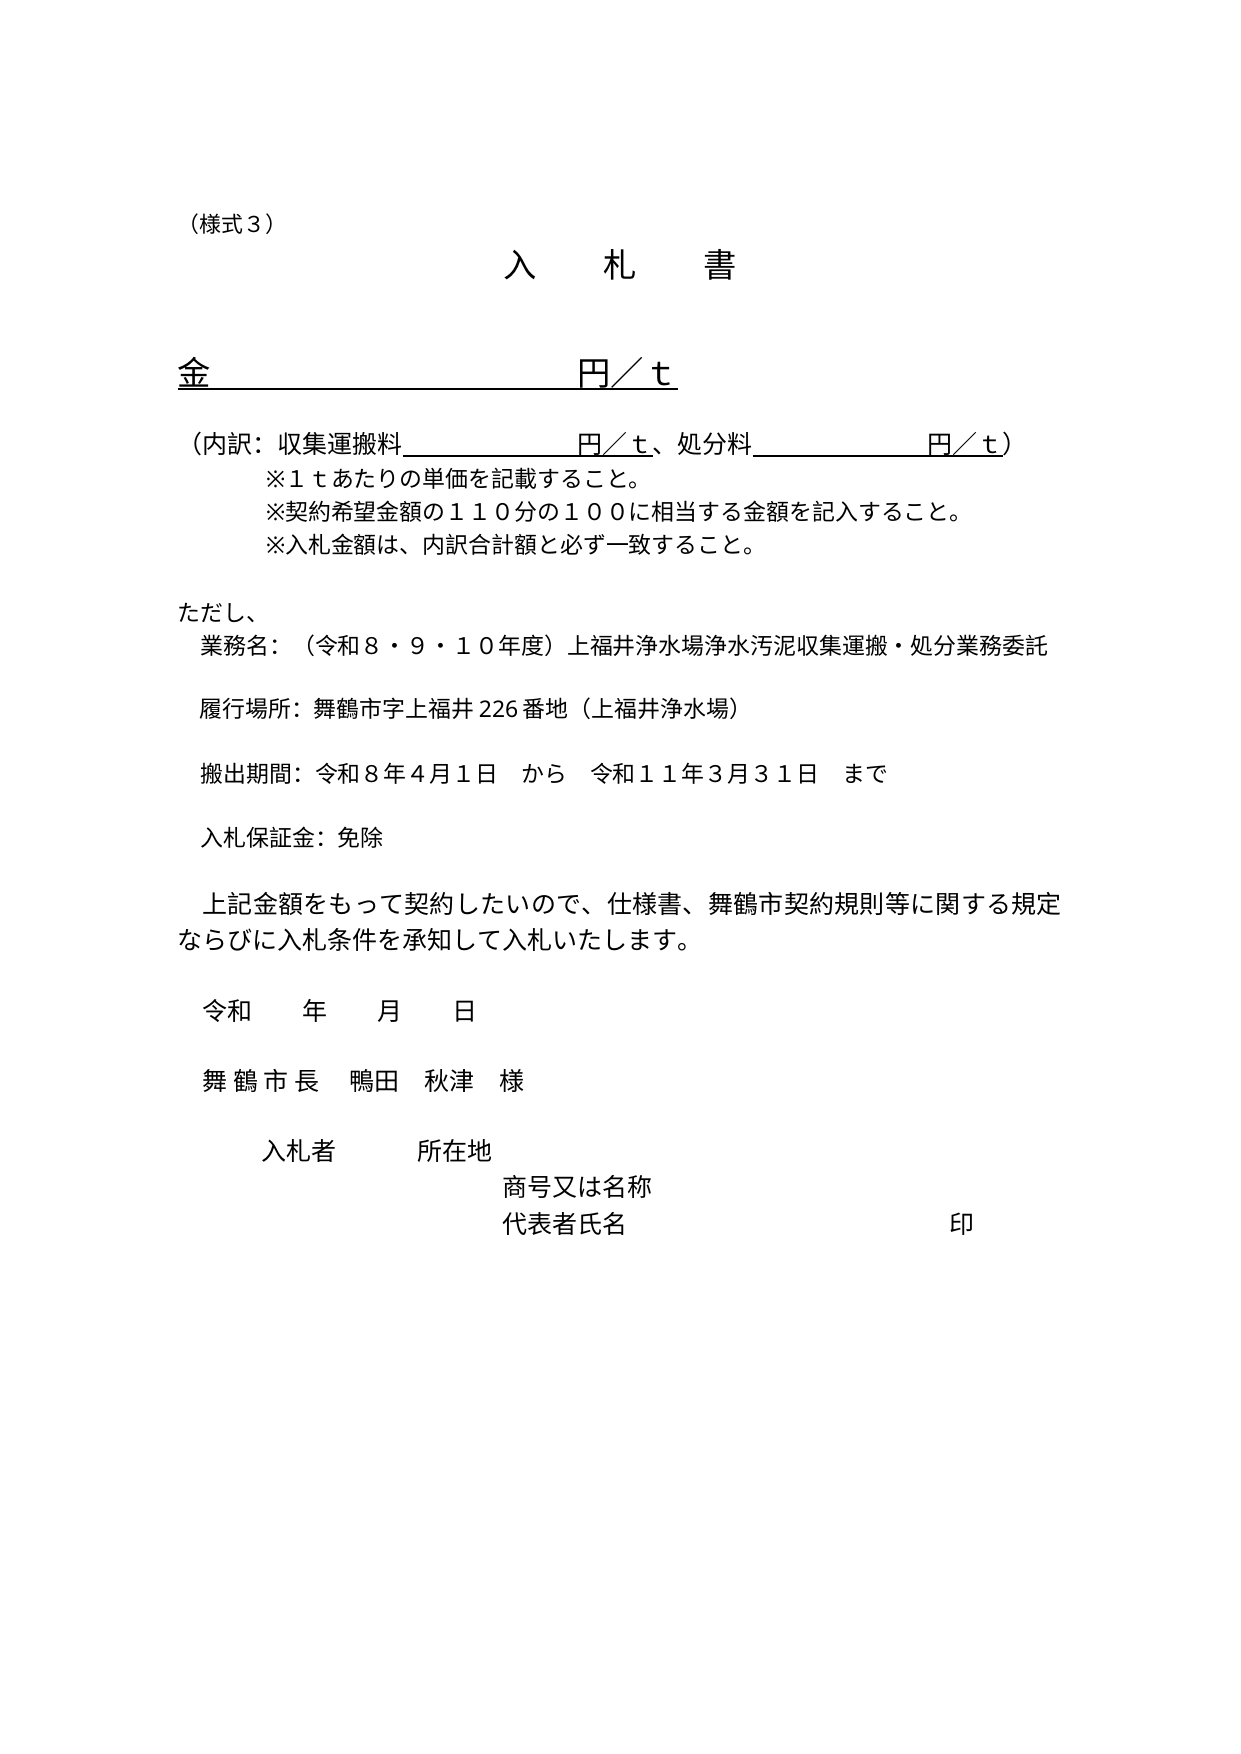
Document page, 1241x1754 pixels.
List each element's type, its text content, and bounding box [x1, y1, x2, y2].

text 履行場所：舞鶴市字上福井226番地（上福井浄水場） [177, 691, 1063, 724]
text 舞 鶴 市 長 鴨田 秋津 様 [177, 1061, 1063, 1097]
text 業務名：（令和８・９・１０年度）上福井浄水場浄水汚泥収集運搬・処分業務委託 [200, 628, 1063, 661]
text ※契約希望金額の１１０分の１００に相当する金額を記入すること。 [266, 494, 1063, 527]
text 令和 年 月 日 [177, 991, 1063, 1027]
text 代表者氏名 印 [177, 1204, 1063, 1240]
text （内訳：収集運搬料 円／ｔ、処分料 円／ｔ） [177, 424, 1063, 461]
text 搬出期間：令和８年４月１日 から 令和１１年３月３１日 まで [177, 755, 1063, 789]
text 商号又は名称 [177, 1168, 1063, 1204]
text （様式３） [177, 207, 1063, 238]
text 上記金額をもって契約したいので、仕様書、舞鶴市契約規則等に関する規定ならびに入札条件を承知して入札いたします。 [177, 884, 1063, 957]
text 入札保証金：免除 [177, 820, 1063, 853]
text 入 札 書 [177, 238, 1063, 287]
text 金 円／ｔ [177, 346, 1063, 394]
text ただし、 [177, 594, 1063, 628]
text 入札者 所在地 [177, 1132, 1063, 1168]
text ※入札金額は、内訳合計額と必ず一致すること。 [266, 527, 1063, 561]
text ※１ｔあたりの単価を記載すること。 [266, 461, 1063, 494]
